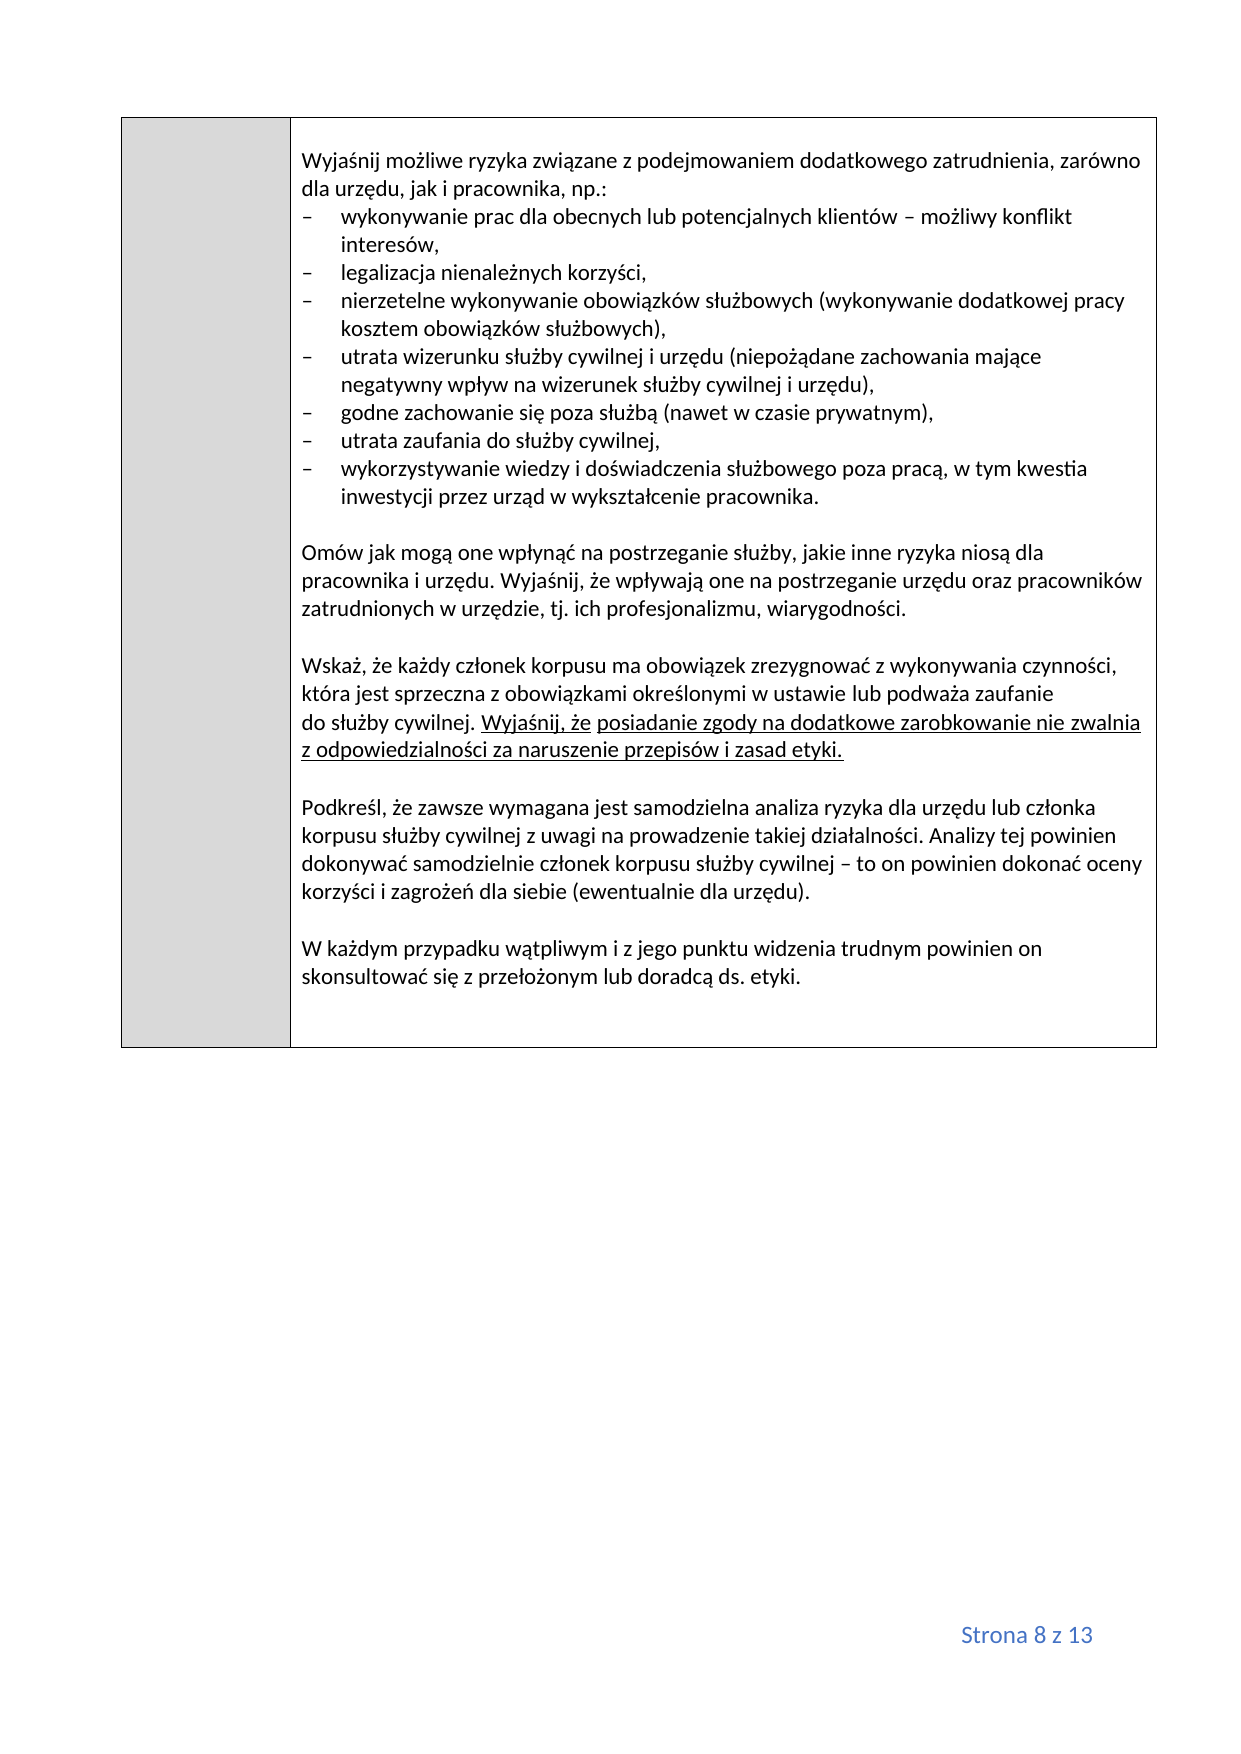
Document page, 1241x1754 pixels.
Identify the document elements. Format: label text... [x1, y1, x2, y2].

table_cell Opis [122, 118, 290, 1047]
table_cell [291, 118, 1156, 1047]
